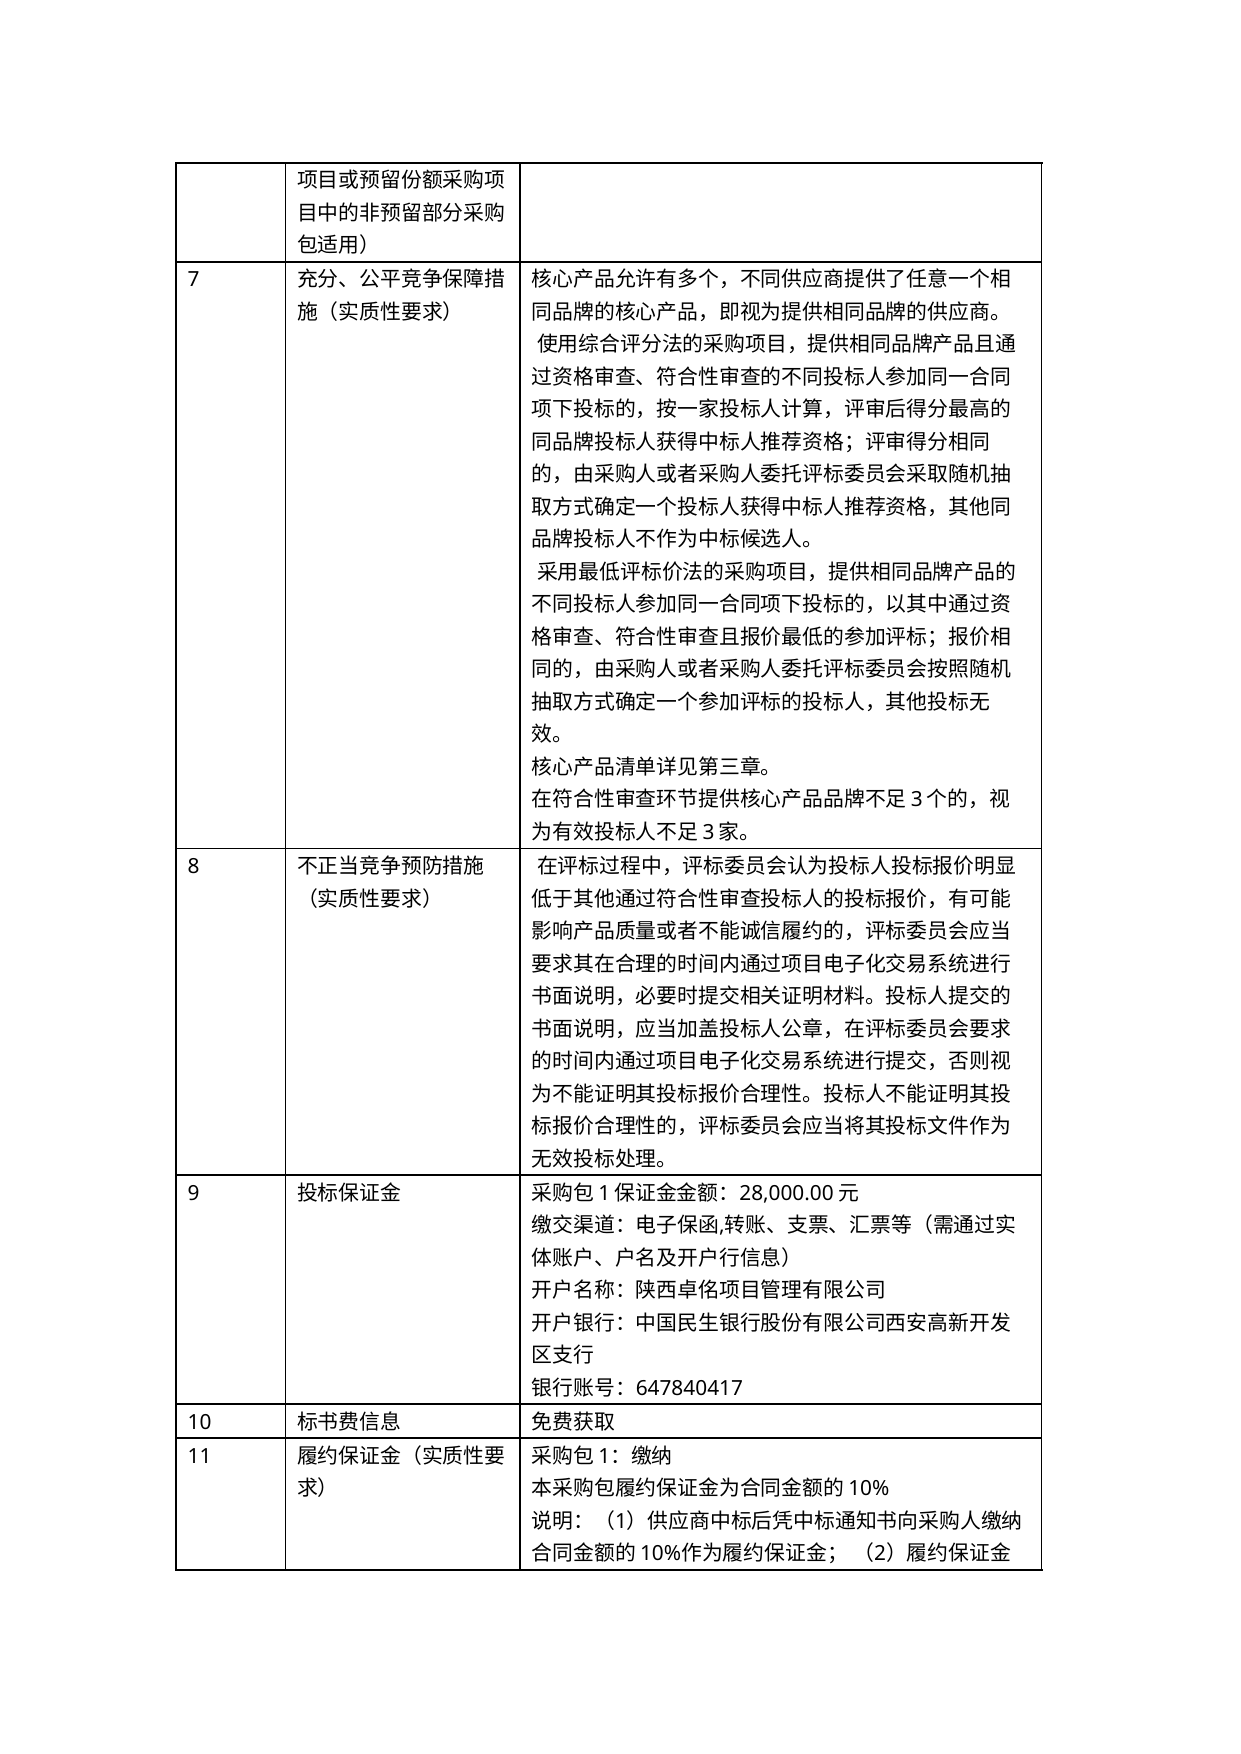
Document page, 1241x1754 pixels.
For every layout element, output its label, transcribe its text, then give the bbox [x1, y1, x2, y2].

table_cell 7 [177, 263, 285, 848]
table_cell 充分、公平竞争保障措施（实质性要求） [286, 263, 519, 848]
table_cell 在评标过程中，评标委员会认为投标人投标报价明显低于其他通过符合性审查投标人的投标报价，有可能影响产品质量或者不能诚信履约的，评标委员会应当要求其在合理的时间内通过项目电子化交易系统进行书面说明，必要时提交相关证明材料。投标人提交的书面说明，应当加盖投标人公章，在评标委员会要求的时间内通过项目电子化交易系统进行提交，否则视为不能证明其投标报价合理性。投标人不能证明其投标报价合理性的，评标委员会应当将其投标文件作为无效投标处理。 [521, 849, 1041, 1174]
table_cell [286, 164, 519, 261]
table_cell 不正当竞争预防措施（实质性要求） [286, 849, 519, 1174]
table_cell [521, 164, 1041, 261]
table_cell 6 [177, 164, 285, 261]
table_cell 8 [177, 849, 285, 1174]
table_cell 免费获取 [521, 1405, 1041, 1437]
table_cell 采购包1保证金金额：28,000.00元 缴交渠道：电子保函,转账、支票、汇票等（需通过实体账户、户名及开户行信息） 开户名称：陕西卓佲项目管理有限公司 开户银行：中国民生银行股份有限公司西安高新开发区支行 银行账号：647840417 [521, 1176, 1041, 1403]
table_cell 9 [177, 1176, 285, 1403]
table_cell 10 [177, 1405, 285, 1437]
table_cell 核心产品允许有多个，不同供应商提供了任意一个相同品牌的核心产品，即视为提供相同品牌的供应商。 使用综合评分法的采购项目，提供相同品牌产品且通过资格审查、符合性审查的不同投标人参加同一合同项下投标的，按一家投标人计算，评审后得分最高的同品牌投标人获得中标人推荐资格；评审得分相同的，由采购人或者采购人委托评标委员会采取随机抽取方式确定一个投标人获得中标人推荐资格，其他同品牌投标人不作为中标候选人。 采用最低评标价法的采购项目，提供相同品牌产品的不同投标人参加同一合同项下投标的，以其中通过资格审查、符合性审查且报价最低的参加评标；报价相同的，由采购人或者采购人委托评标委员会按照随机抽取方式确定一个参加评标的投标人，其他投标无效。 核心产品清单详见第三章。 在符合性审查环节提供核心产品品牌不足3个的，视为有效投标人不足3家。 [521, 263, 1041, 848]
table_cell 投标保证金 [286, 1176, 519, 1403]
table_cell 履约保证金（实质性要求） [286, 1439, 519, 1569]
table_cell 11 [177, 1439, 285, 1569]
table_cell 标书费信息 [286, 1405, 519, 1437]
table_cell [521, 1439, 1041, 1569]
